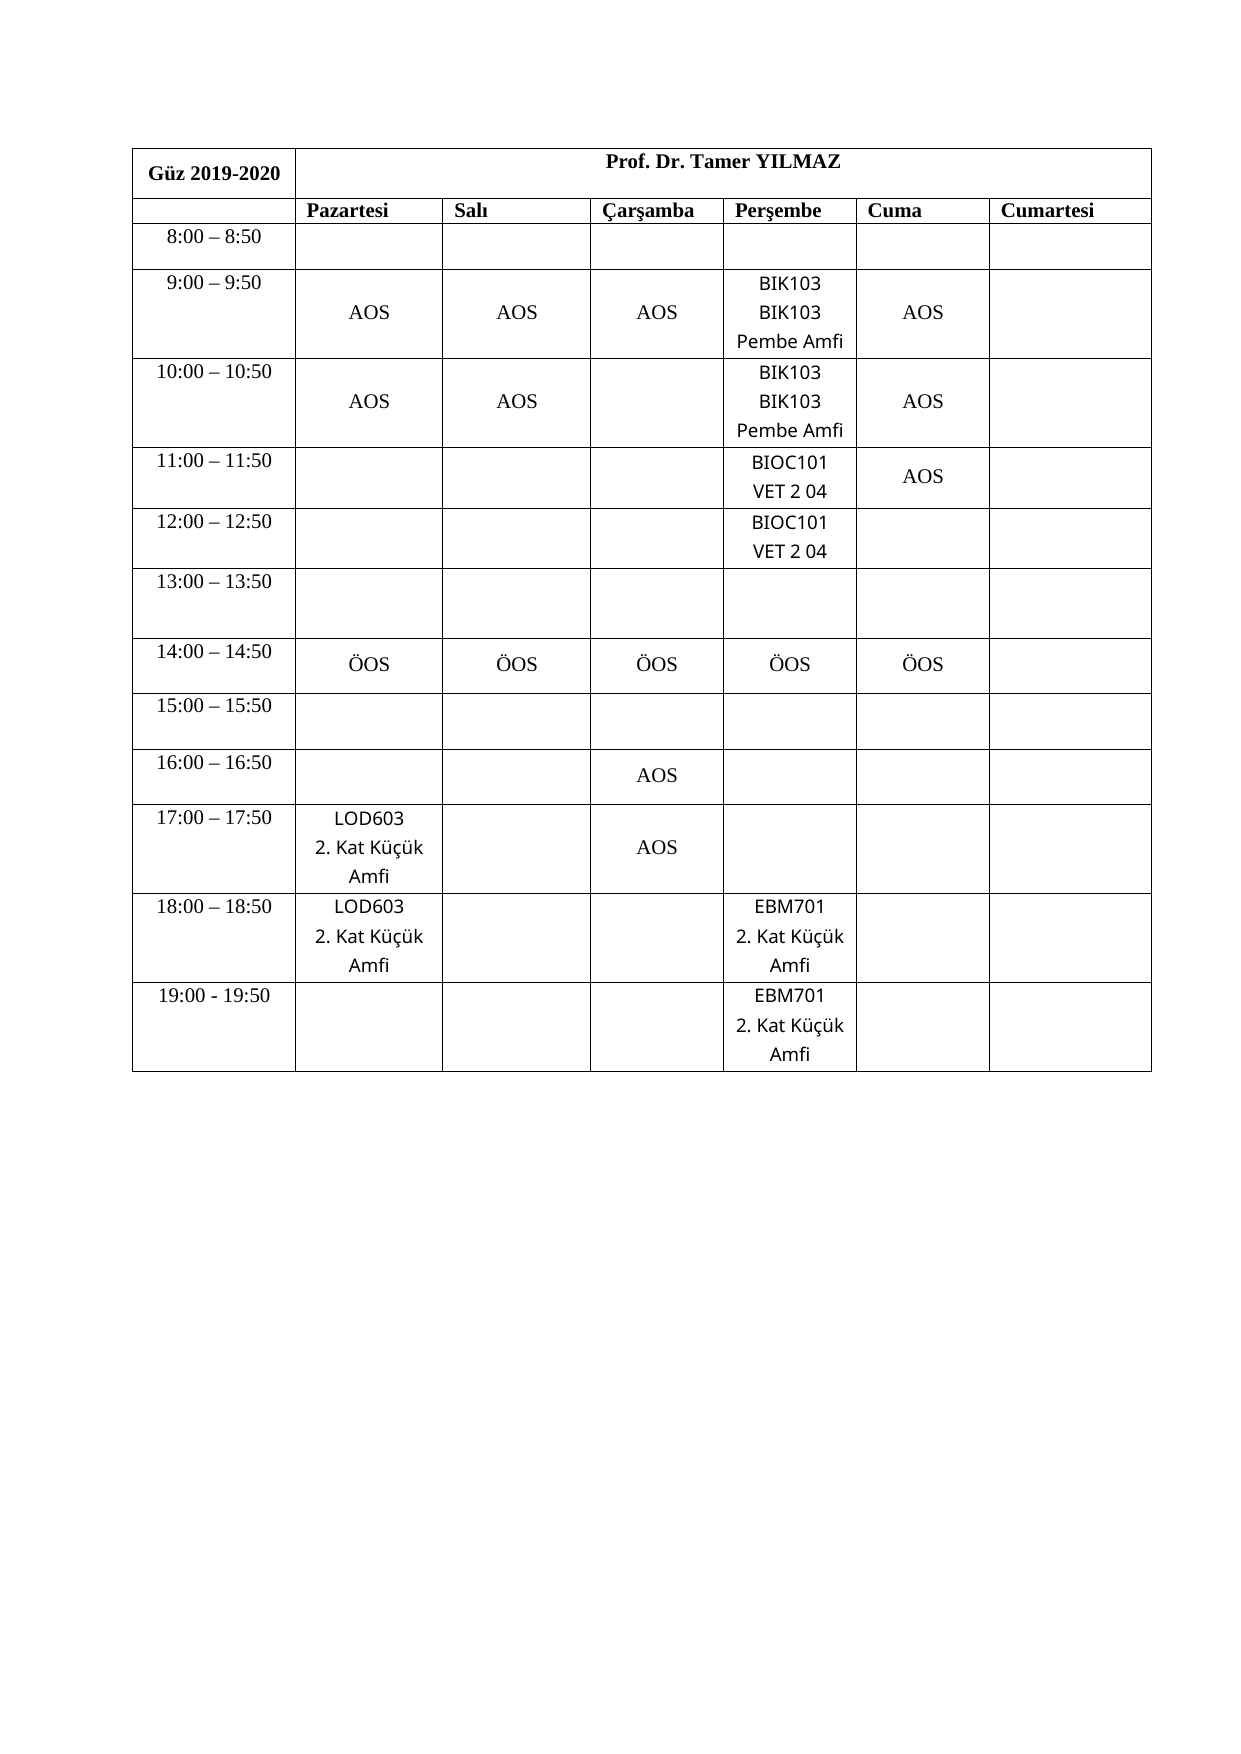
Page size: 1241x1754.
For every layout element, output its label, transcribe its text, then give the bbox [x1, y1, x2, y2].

table_cell [857, 750, 989, 804]
table_cell [296, 509, 442, 568]
table_cell Salı [443, 199, 590, 222]
table_cell [857, 509, 989, 568]
table_cell AOS [443, 359, 590, 447]
table_cell [296, 224, 442, 269]
table_cell [857, 694, 989, 749]
table_cell [990, 639, 1151, 692]
table_cell LOD603 2. Kat Küçük Amfi [296, 894, 442, 982]
table_cell AOS [591, 750, 723, 804]
table_cell [724, 805, 856, 893]
table_cell ÖOS [443, 639, 590, 692]
table_cell [296, 750, 442, 804]
table_cell 16:00 – 16:50 [133, 750, 295, 804]
table_cell [724, 569, 856, 638]
table_cell [296, 694, 442, 749]
table_header Prof. Dr. Tamer YILMAZ [296, 149, 1151, 197]
table_cell [990, 359, 1151, 447]
table_cell 10:00 – 10:50 [133, 359, 295, 447]
table_cell AOS [443, 270, 590, 358]
table_cell [591, 569, 723, 638]
table_cell [857, 894, 989, 982]
table_cell AOS [857, 359, 989, 447]
table_cell [990, 750, 1151, 804]
table_cell [443, 983, 590, 1071]
table_cell [990, 894, 1151, 982]
table_cell BIK103 BIK103 Pembe Amfi [724, 359, 856, 447]
table_cell [443, 448, 590, 508]
table_cell Cuma [857, 199, 989, 222]
table_cell AOS [857, 448, 989, 508]
table_cell 8:00 – 8:50 [133, 224, 295, 269]
table_cell 14:00 – 14:50 [133, 639, 295, 692]
table_cell [990, 983, 1151, 1071]
table_cell AOS [857, 270, 989, 358]
table_cell 18:00 – 18:50 [133, 894, 295, 982]
table_cell [990, 448, 1151, 508]
table_cell Cumartesi [990, 199, 1151, 222]
table_cell Perşembe [724, 199, 856, 222]
table_cell AOS [296, 359, 442, 447]
table_cell 9:00 – 9:50 [133, 270, 295, 358]
table_cell [990, 270, 1151, 358]
table_cell [591, 448, 723, 508]
table_cell AOS [296, 270, 442, 358]
table_cell [443, 224, 590, 269]
table_cell [724, 694, 856, 749]
table_cell [296, 983, 442, 1071]
table_cell EBM701 2. Kat Küçük Amfi [724, 894, 856, 982]
table_cell [857, 805, 989, 893]
table_cell [591, 694, 723, 749]
table_cell AOS [591, 805, 723, 893]
table_cell 12:00 – 12:50 [133, 509, 295, 568]
table_cell [990, 694, 1151, 749]
table_cell [591, 983, 723, 1071]
table_cell ÖOS [296, 639, 442, 692]
table_cell [296, 569, 442, 638]
table_cell [443, 694, 590, 749]
table_cell [591, 359, 723, 447]
table_cell [591, 224, 723, 269]
table_cell BIOC101 VET 2 04 [724, 509, 856, 568]
table_cell [857, 224, 989, 269]
table_cell [443, 894, 590, 982]
table_cell 15:00 – 15:50 [133, 694, 295, 749]
table_header Güz 2019-2020 [133, 149, 295, 197]
table_cell ÖOS [591, 639, 723, 692]
table_cell [724, 224, 856, 269]
table_cell BIK103 BIK103 Pembe Amfi [724, 270, 856, 358]
table_cell 19:00 - 19:50 [133, 983, 295, 1071]
table_cell ÖOS [857, 639, 989, 692]
table_cell [724, 750, 856, 804]
table_cell [990, 509, 1151, 568]
table_cell [990, 569, 1151, 638]
table_cell [443, 509, 590, 568]
table_cell 13:00 – 13:50 [133, 569, 295, 638]
table_cell [857, 569, 989, 638]
table_cell 11:00 – 11:50 [133, 448, 295, 508]
table_cell EBM701 2. Kat Küçük Amfi [724, 983, 856, 1071]
table_cell [443, 569, 590, 638]
table_cell [133, 199, 295, 222]
table_cell [857, 983, 989, 1071]
table_cell [591, 894, 723, 982]
table_cell LOD603 2. Kat Küçük Amfi [296, 805, 442, 893]
table_cell ÖOS [724, 639, 856, 692]
table_cell Pazartesi [296, 199, 442, 222]
table_cell [443, 750, 590, 804]
table_cell BIOC101 VET 2 04 [724, 448, 856, 508]
table_cell Çarşamba [591, 199, 723, 222]
table_cell [990, 224, 1151, 269]
table_cell [591, 509, 723, 568]
table_cell AOS [591, 270, 723, 358]
table_cell [296, 448, 442, 508]
table_cell 17:00 – 17:50 [133, 805, 295, 893]
table_cell [443, 805, 590, 893]
table_cell [990, 805, 1151, 893]
